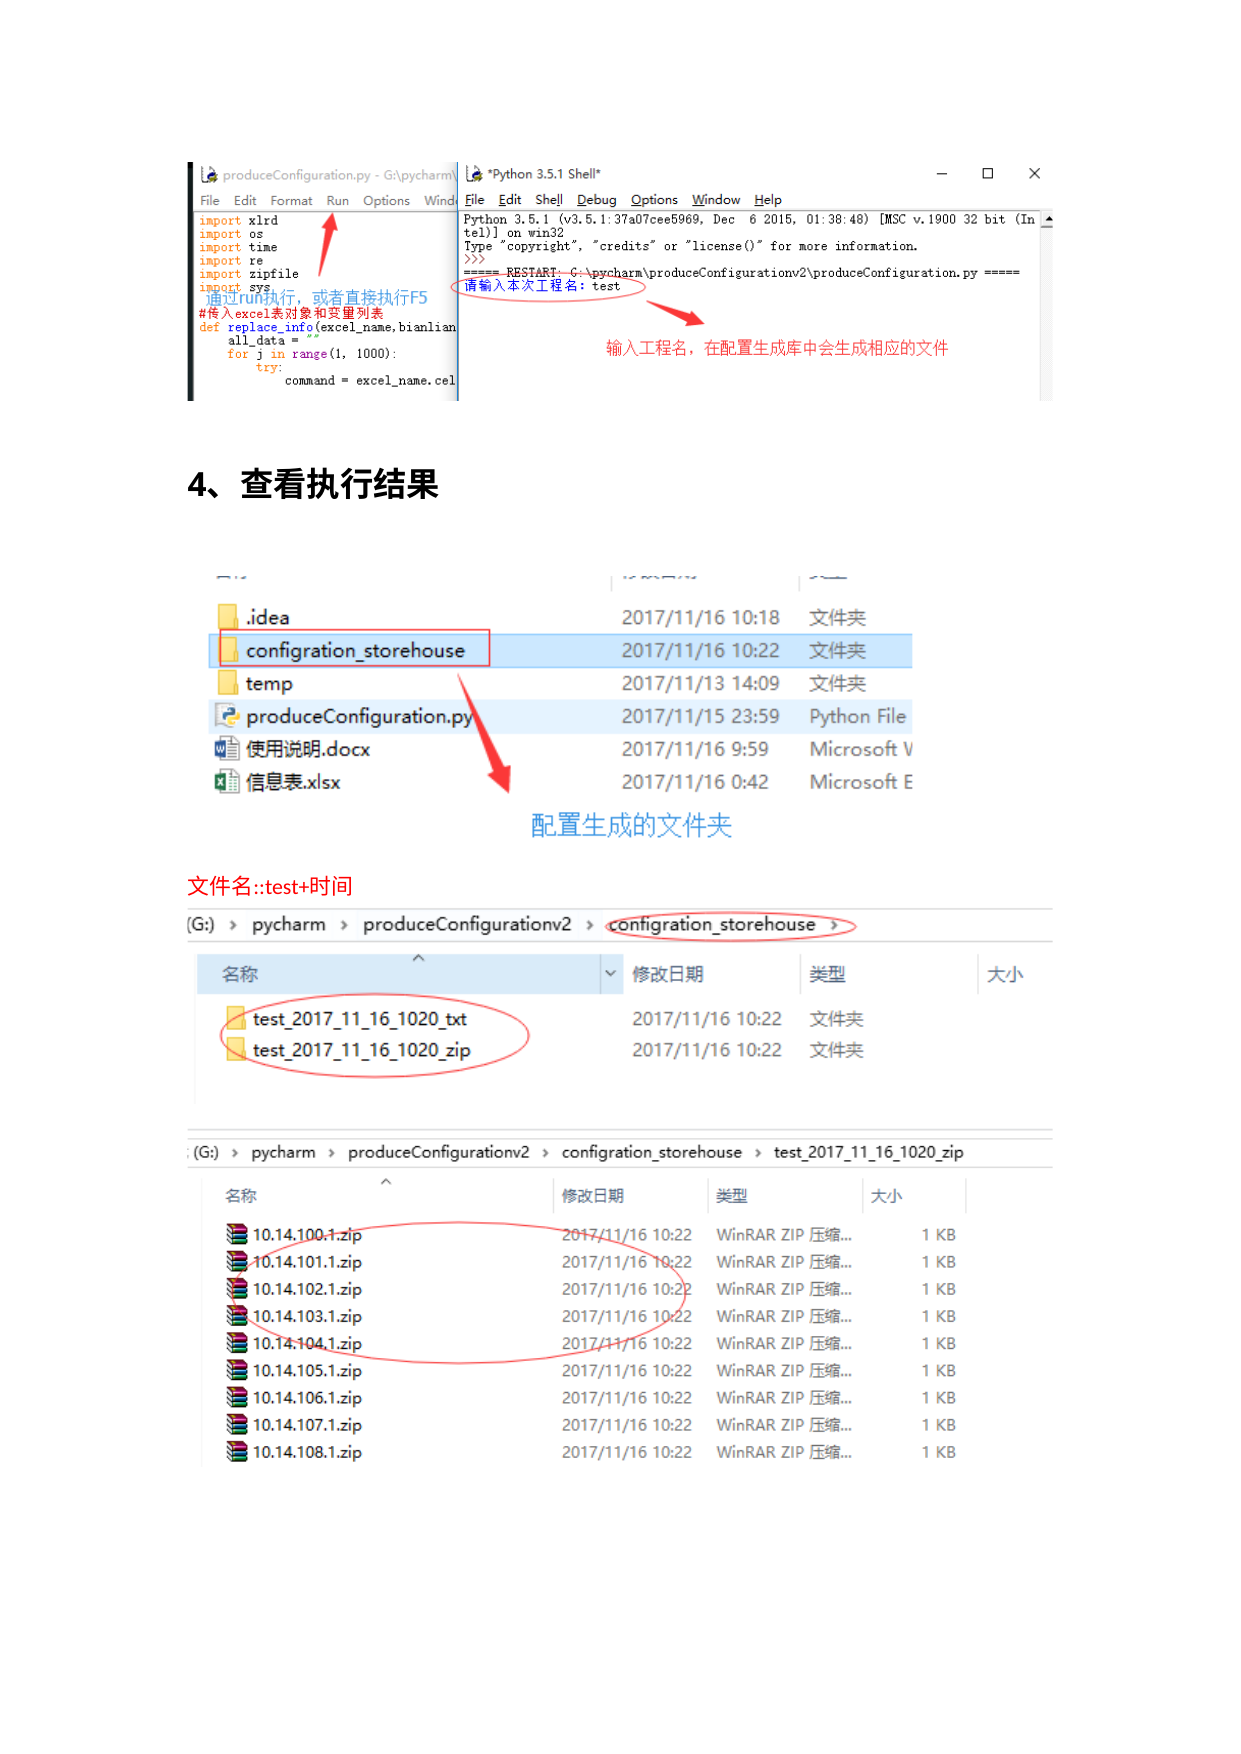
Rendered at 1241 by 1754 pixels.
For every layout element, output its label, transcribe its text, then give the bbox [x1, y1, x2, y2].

picture [187, 576, 913, 858]
picture [187, 1128, 1053, 1467]
text 文件名::test+时间 [187, 869, 1053, 901]
picture [187, 901, 1053, 1104]
subtitle 4、查看执行结果 [187, 449, 1053, 514]
picture [187, 162, 1053, 401]
